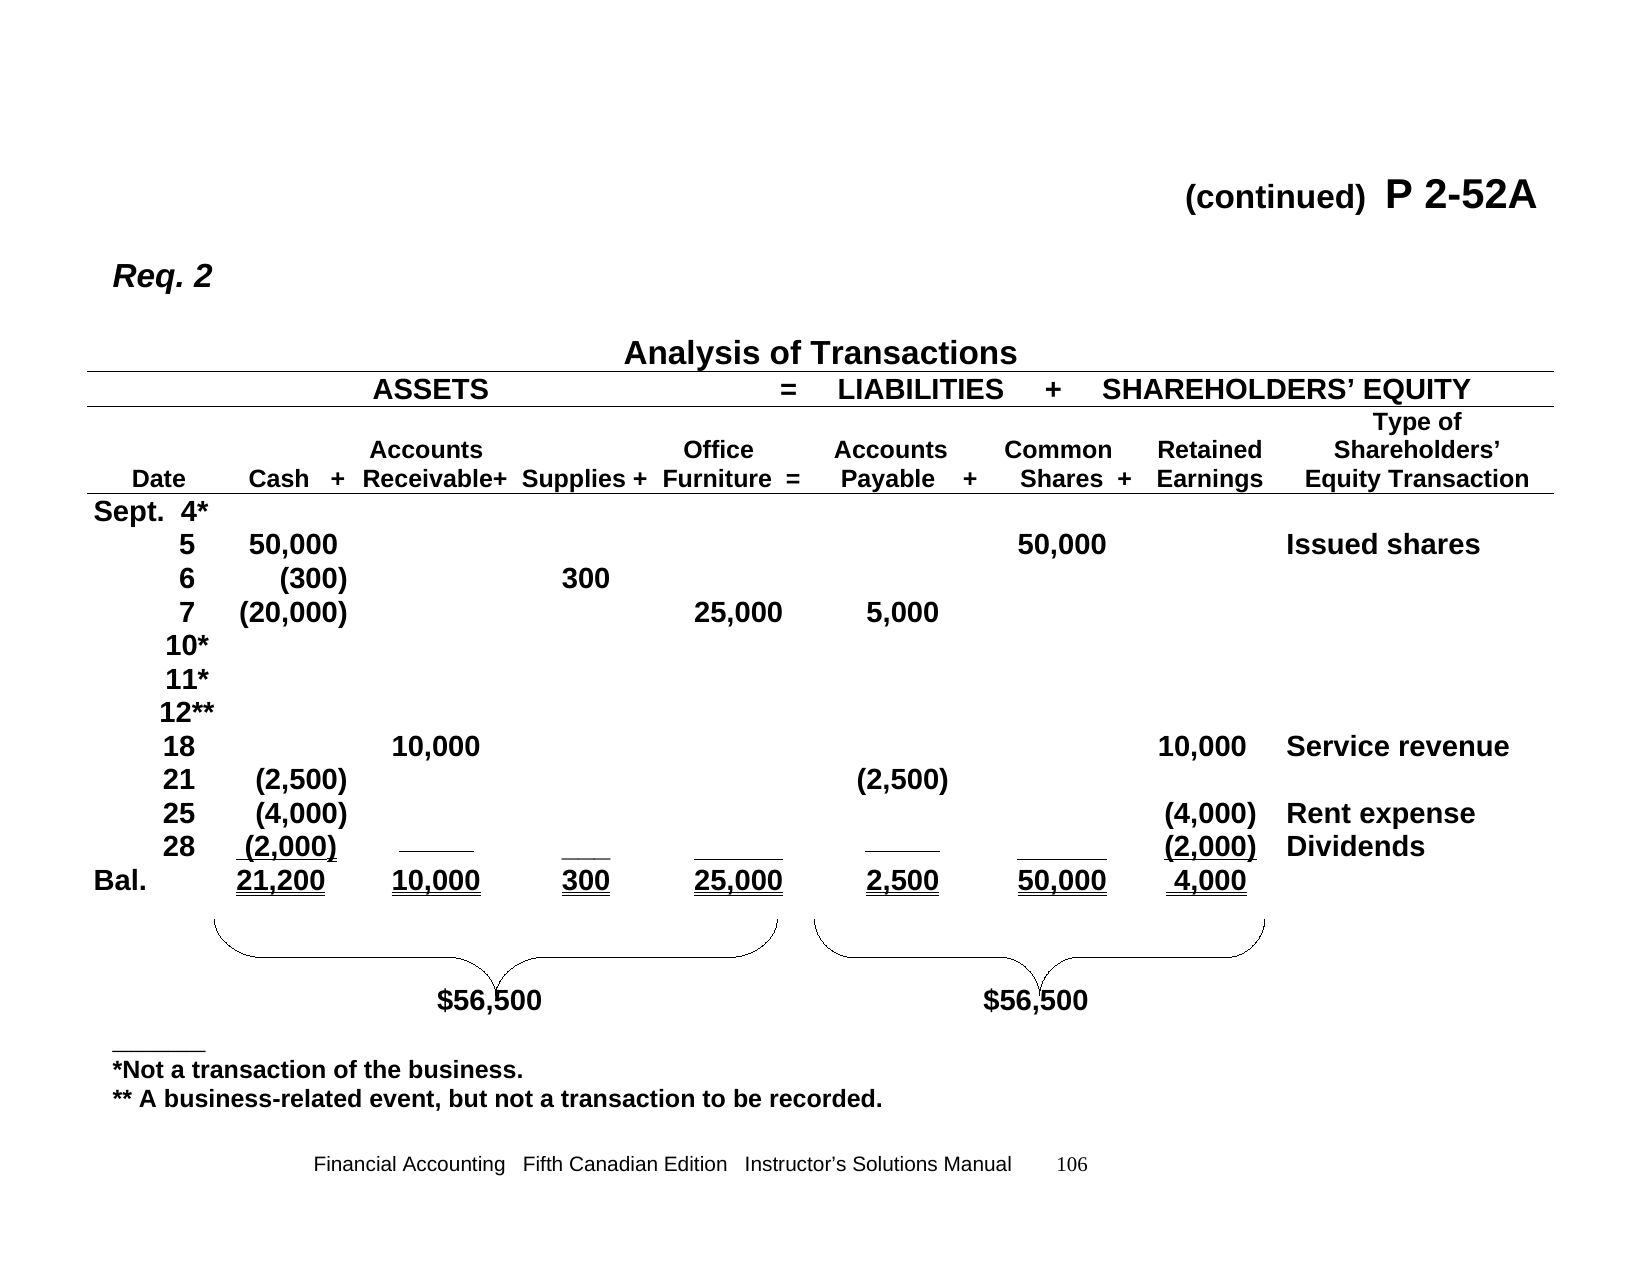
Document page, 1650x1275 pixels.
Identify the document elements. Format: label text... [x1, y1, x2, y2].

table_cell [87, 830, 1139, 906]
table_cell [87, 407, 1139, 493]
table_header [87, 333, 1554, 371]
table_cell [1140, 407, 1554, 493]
text ** A business-related event, but not a transaction to be recorded. [112, 1084, 1537, 1113]
text $56,500 $56,500 [112, 983, 1537, 1017]
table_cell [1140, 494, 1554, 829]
text _____ [112, 1017, 1537, 1055]
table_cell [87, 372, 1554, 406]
text *Not a transaction of the business. [112, 1055, 1537, 1084]
text (continued) P 2-52A [112, 169, 1537, 217]
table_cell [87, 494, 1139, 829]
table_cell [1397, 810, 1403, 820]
text Req. 2 [112, 256, 1537, 294]
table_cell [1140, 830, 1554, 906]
